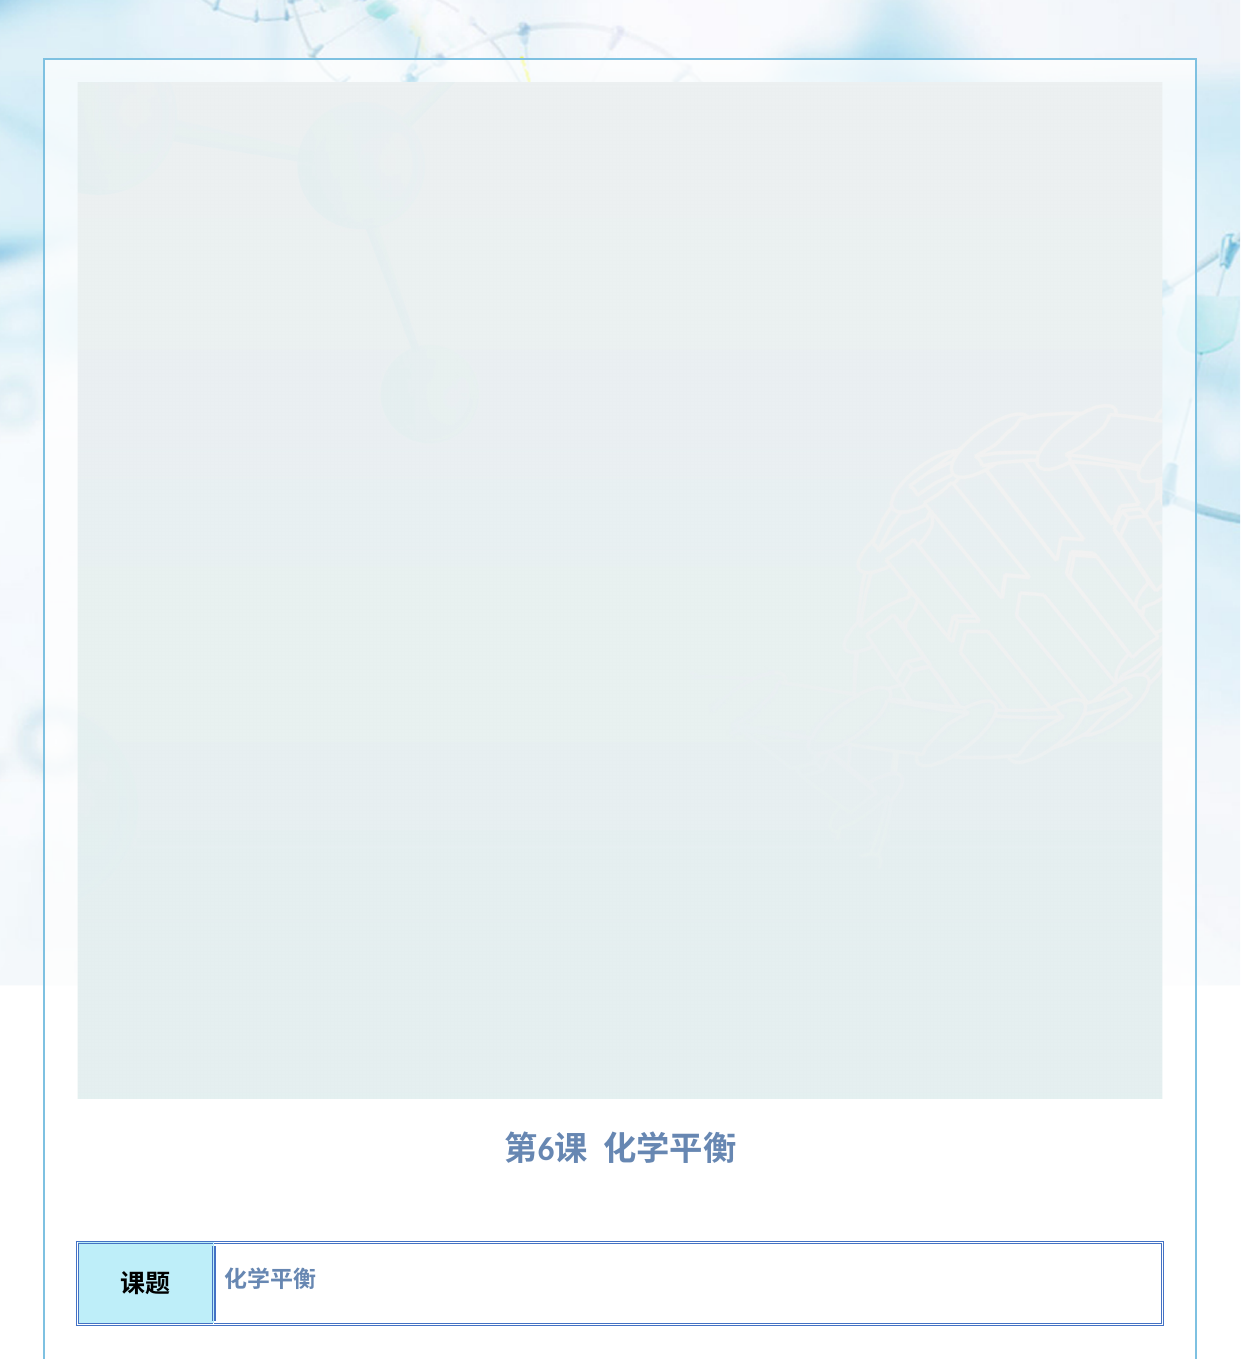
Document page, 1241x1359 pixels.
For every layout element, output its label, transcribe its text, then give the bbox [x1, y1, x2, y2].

picture [77, 82, 1163, 1099]
subtitle 化学平衡 [18, 1112, 1222, 1179]
picture [0, 0, 1241, 1359]
table_header 化学平衡 [214, 1244, 1161, 1323]
table_header 课题 [79, 1242, 214, 1323]
